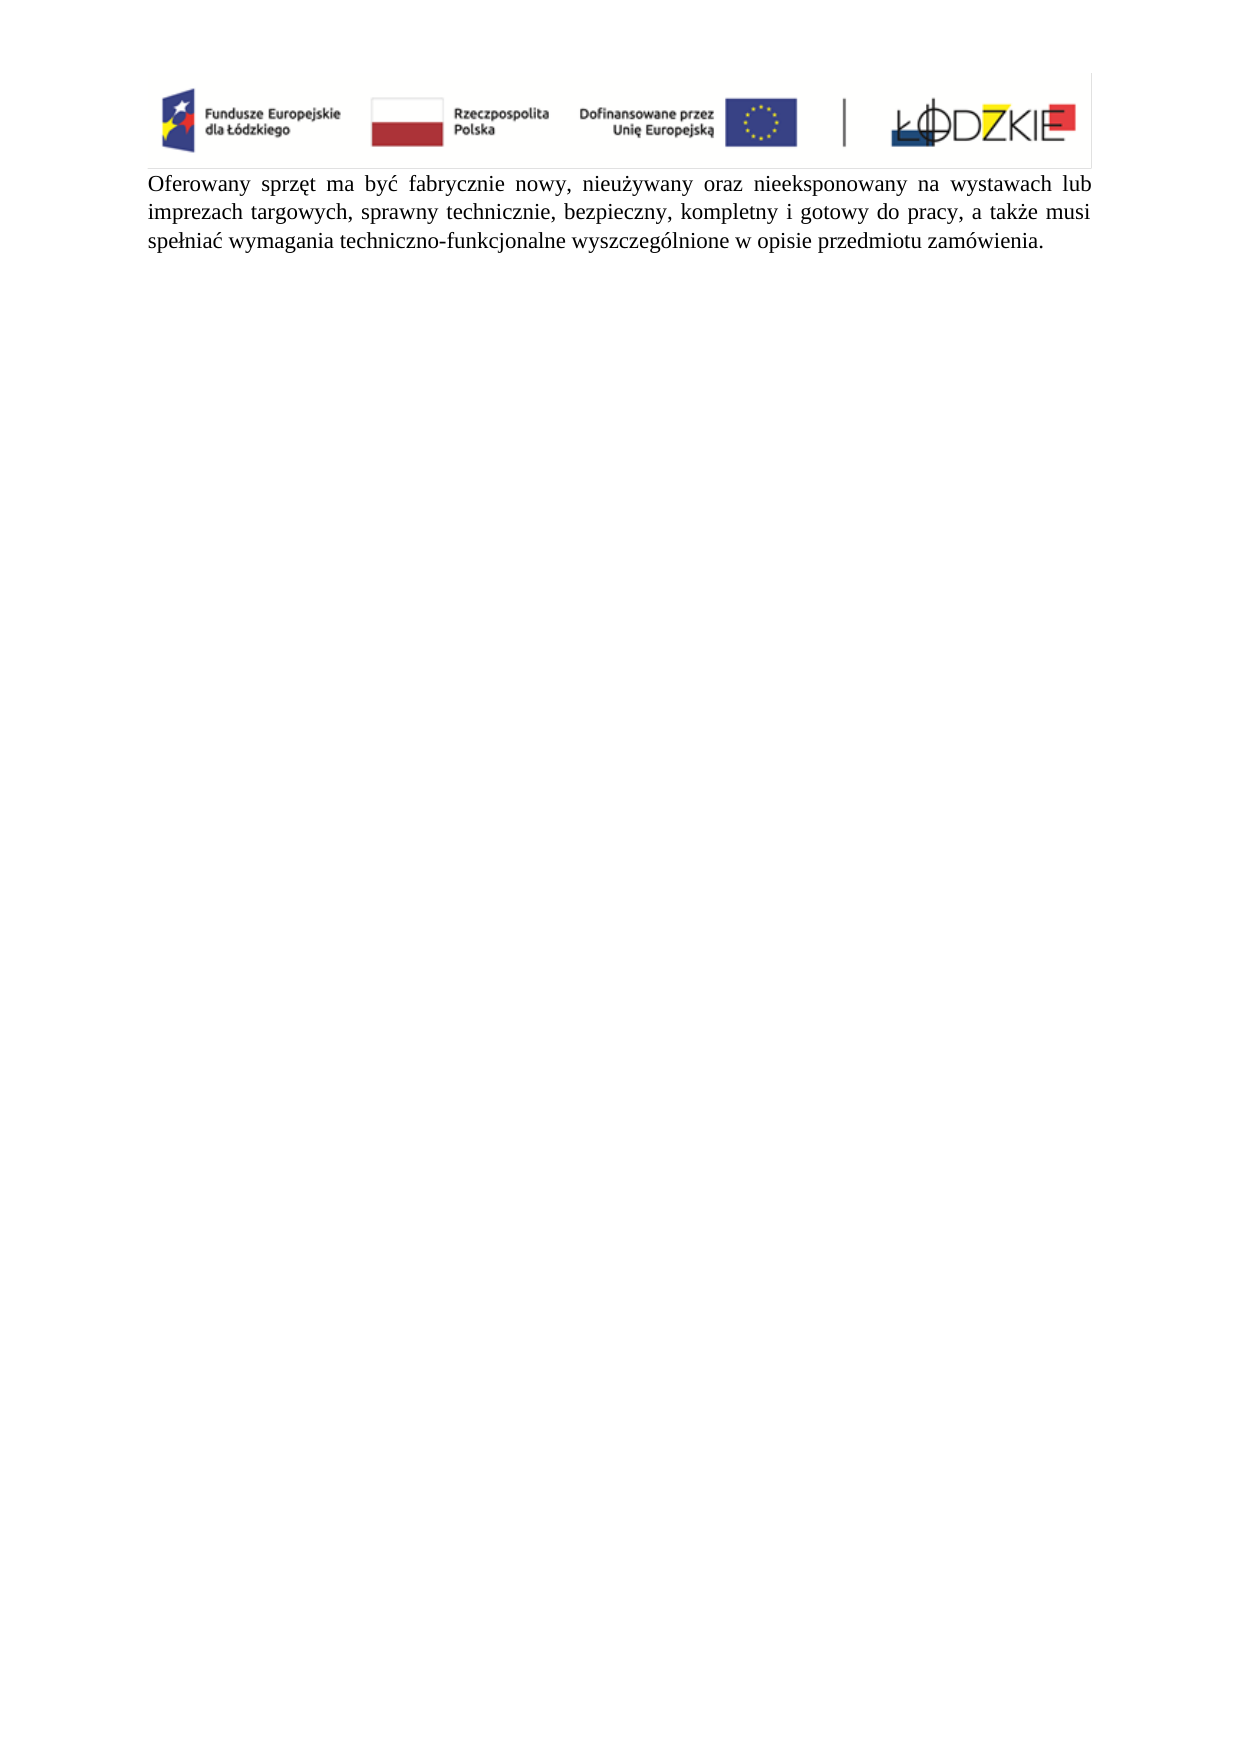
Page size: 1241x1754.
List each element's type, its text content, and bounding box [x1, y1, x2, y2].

picture [147, 73, 1093, 170]
text Oferowany sprzęt ma być fabrycznie nowy, nieużywany oraz nieeksponowany na wystawach lub imprezach targowych, sprawny technicznie, bezpieczny, kompletny i gotowy do pracy, a także musi spełniać wymagania techniczno-funkcjonalne wyszczególnione w opisie przedmiotu zamówienia. [148, 170, 1093, 253]
